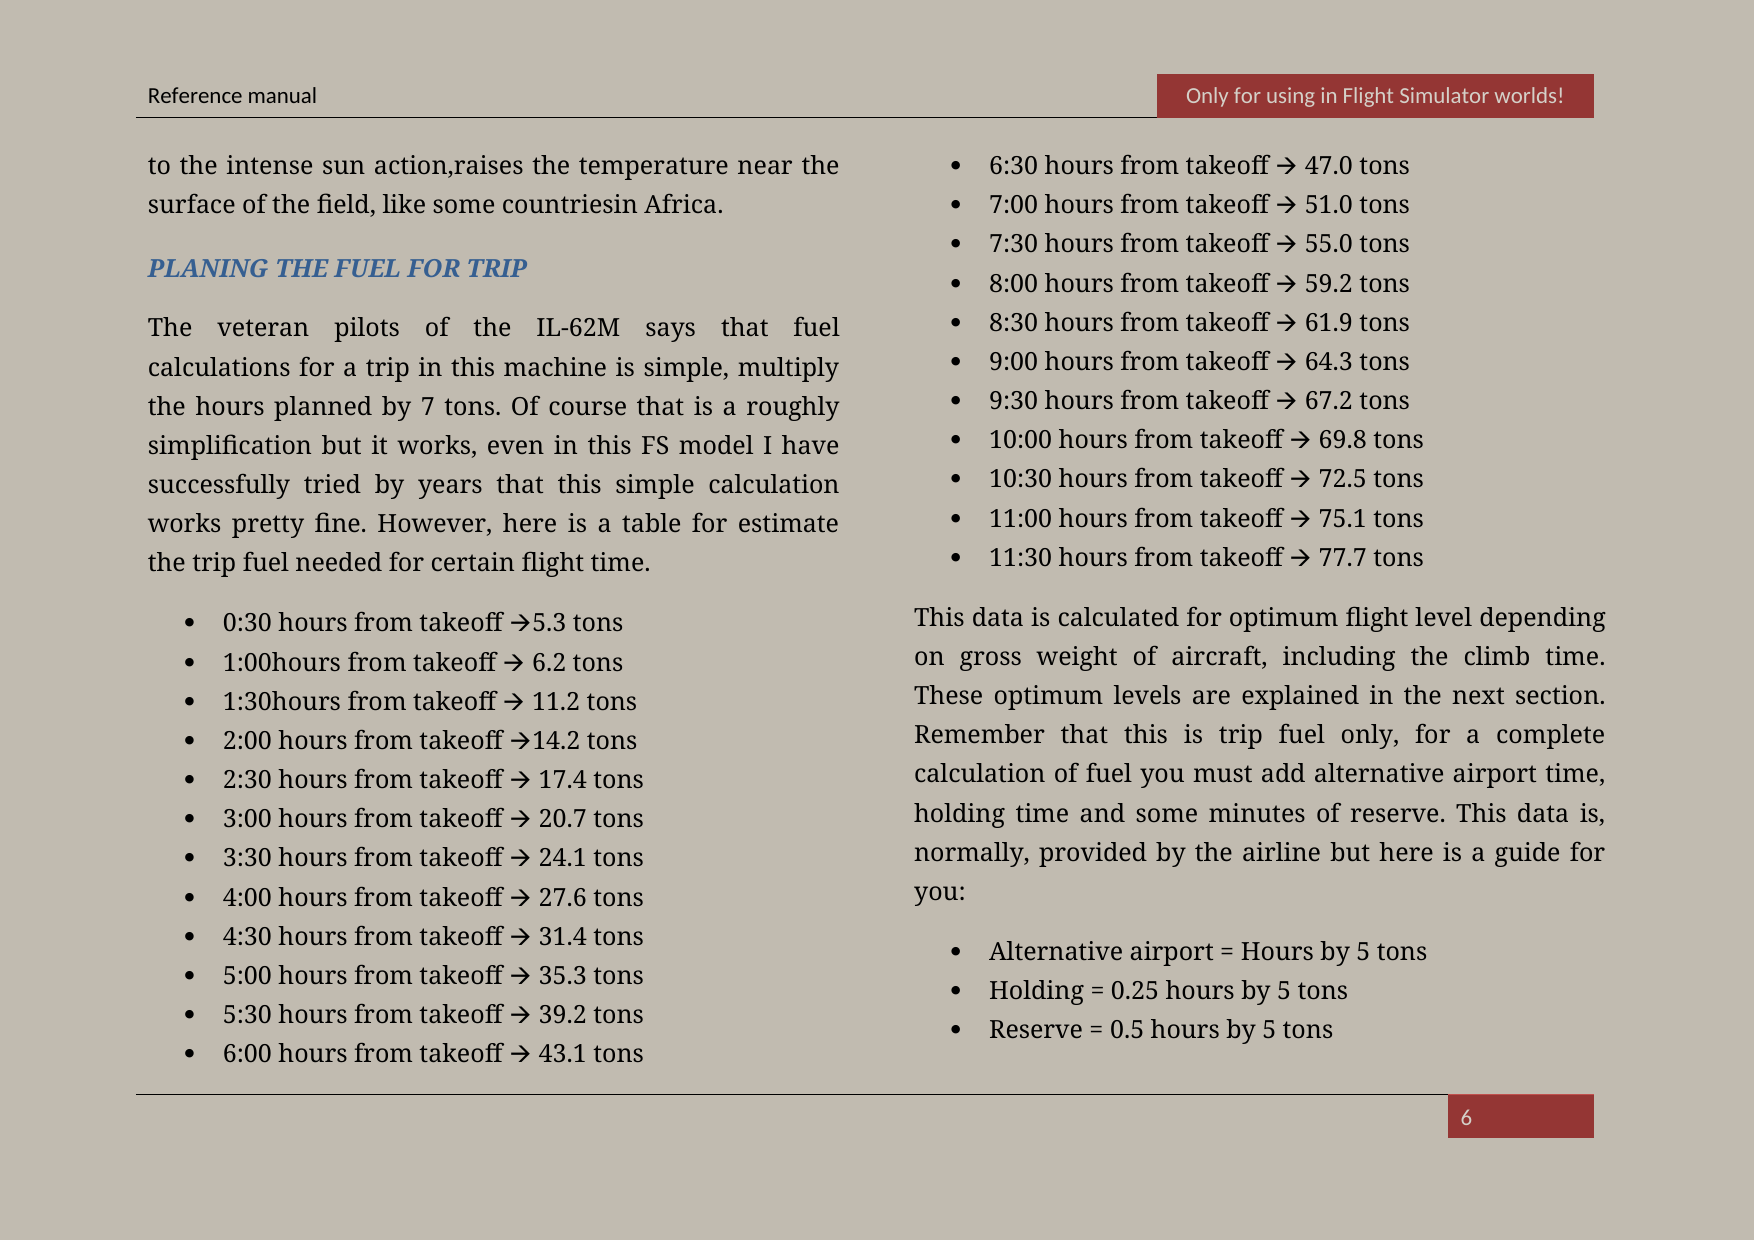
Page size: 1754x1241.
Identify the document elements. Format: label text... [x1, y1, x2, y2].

list 6:00 hours from takeoff 43.1 tons [185, 1036, 840, 1070]
list 10:30 hours from takeoff 72.5 tons [951, 461, 1606, 495]
list Holding = 0.25 hours by 5 tons [951, 973, 1606, 1007]
list 4:00 hours from takeoff 27.6 tons [185, 879, 840, 913]
list 11:30 hours from takeoff 77.7 tons [951, 539, 1606, 573]
text This data is calculated for optimum flight level depending on gross weight of aircraft, including the climb time. These optimum levels are explained in the next section. Remember that this is trip fuel only, for a complete calculation of fuel you must add alternative airport time, holding time and some minutes of reserve. This data is, normally, provided by the airline but here is a guide for you: [914, 599, 1606, 908]
list 0:30 hours from takeoff 5.3 tons [185, 605, 840, 639]
list 10:00 hours from takeoff 69.8 tons [951, 422, 1606, 456]
list 3:00 hours from takeoff 20.7 tons [185, 801, 840, 835]
list 5:00 hours from takeoff 35.3 tons [185, 958, 840, 992]
list 9:00 hours from takeoff 64.3 tons [951, 343, 1606, 378]
list 8:30 hours from takeoff 61.9 tons [951, 304, 1606, 338]
list 1:00hours from takeoff 6.2 tons [185, 644, 840, 678]
list Reserve = 0.5 hours by 5 tons [951, 1012, 1606, 1046]
text The veteran pilots of the IL-62M says that fuel calculations for a trip in this machine is simple, multiply the hours planned by 7 tons. Of course that is a roughly simplification but it works, even in this FS model I have successfully tried by years that this simple calculation works pretty fine. However, here is a table for estimate the trip fuel needed for certain flight time. [148, 310, 840, 579]
list 7:30 hours from takeoff 55.0 tons [951, 226, 1606, 260]
list 2:00 hours from takeoff 14.2 tons [185, 723, 840, 757]
list 4:30 hours from takeoff 31.4 tons [185, 918, 840, 952]
list 8:00 hours from takeoff 59.2 tons [951, 265, 1606, 299]
list 3:30 hours from takeoff 24.1 tons [185, 840, 840, 874]
list 5:30 hours from takeoff 39.2 tons [185, 997, 840, 1031]
subtitle PLANING THE FUEL FOR TRIP [148, 251, 840, 285]
list 2:30 hours from takeoff 17.4 tons [185, 762, 840, 796]
list 11:00 hours from takeoff 75.1 tons [951, 500, 1606, 534]
list 6:30 hours from takeoff 47.0 tons [951, 148, 1606, 182]
list 9:30 hours from takeoff 67.2 tons [951, 383, 1606, 417]
list 1:30hours from takeoff 11.2 tons [185, 683, 840, 717]
list Alternative airport = Hours by 5 tons [951, 933, 1606, 968]
list 7:00 hours from takeoff 51.0 tons [951, 187, 1606, 221]
